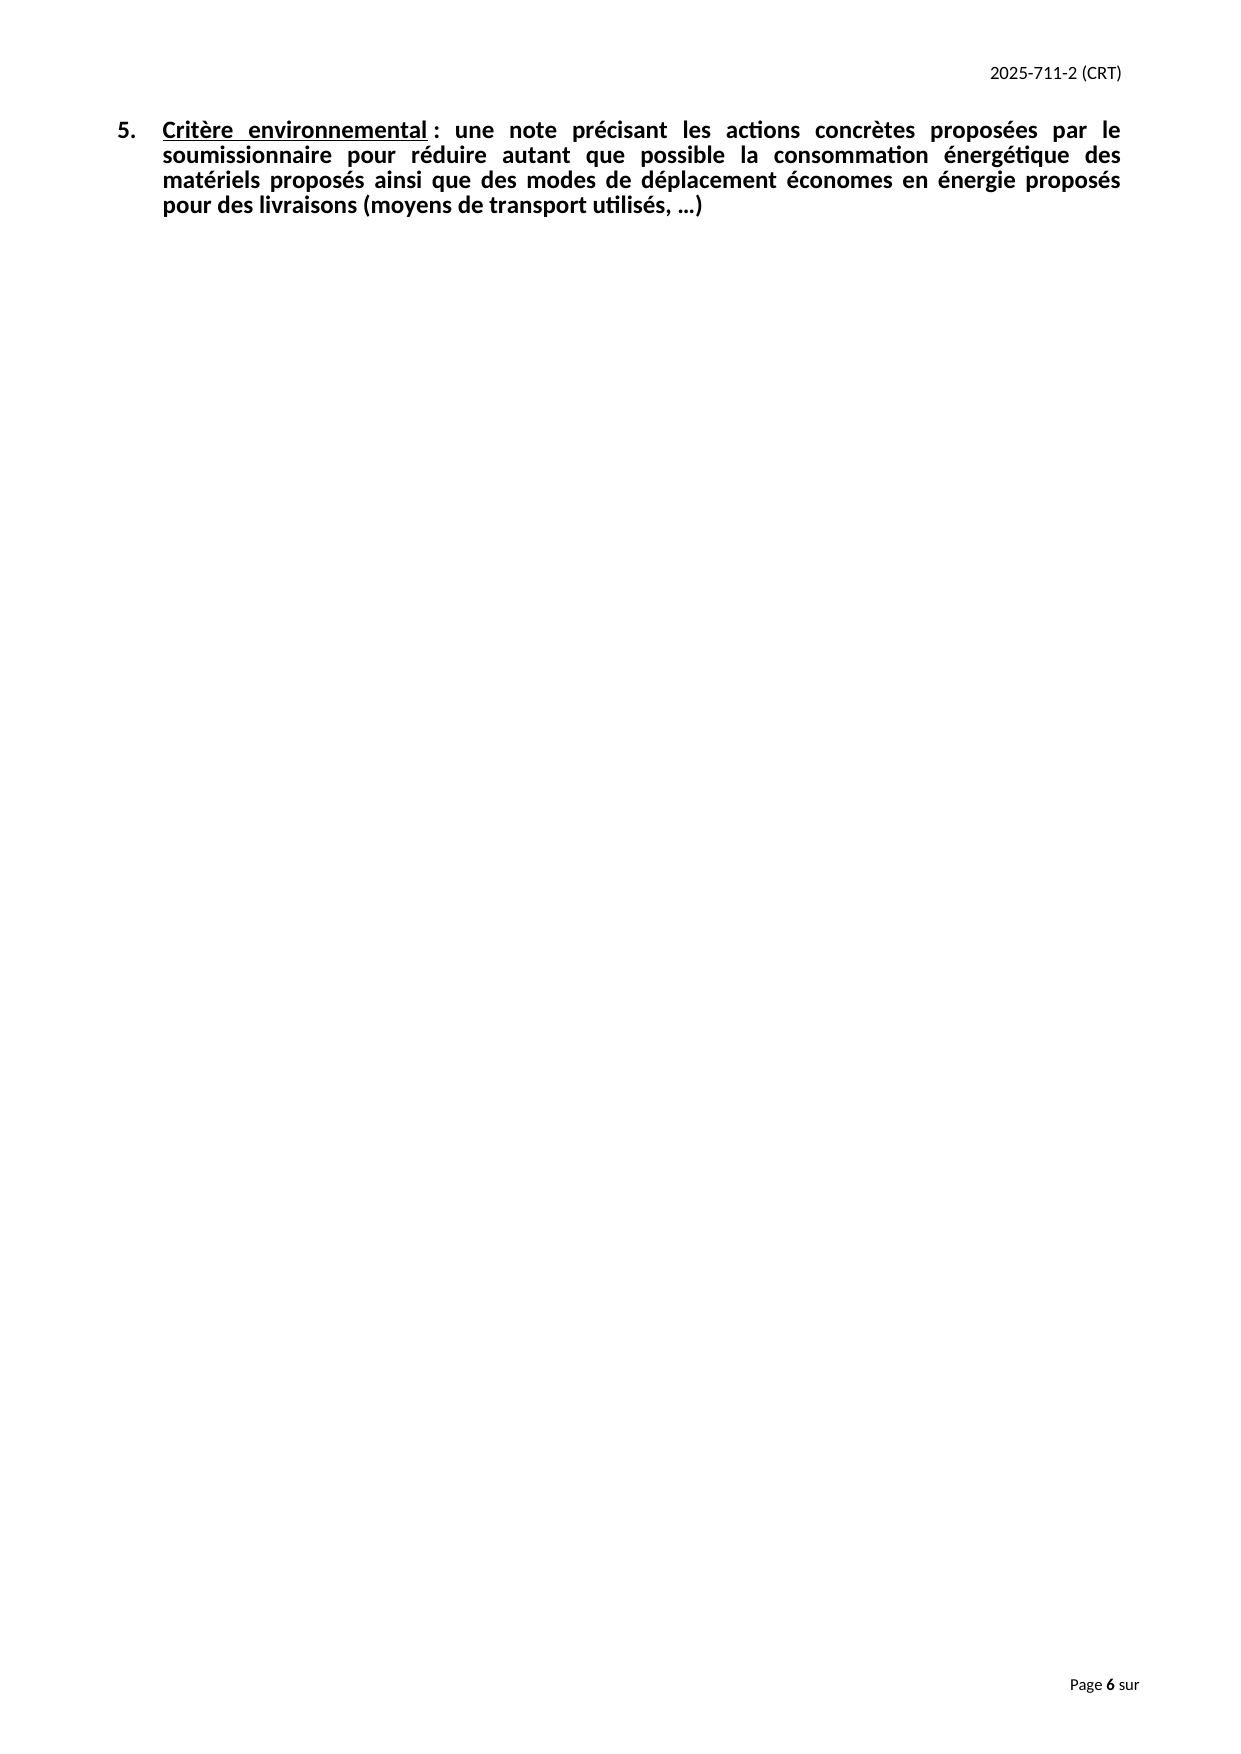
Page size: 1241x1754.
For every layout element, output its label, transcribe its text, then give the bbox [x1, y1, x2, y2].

subtitle Critère environnemental : une note précisant les actions concrètes proposées par le soumissionnaire pour réduire autant que possible la consommation énergétique des matériels proposés ainsi que des modes de déplacement économes en énergie proposés pour des livraisons (moyens de transport utilisés, …) [117, 118, 1122, 218]
